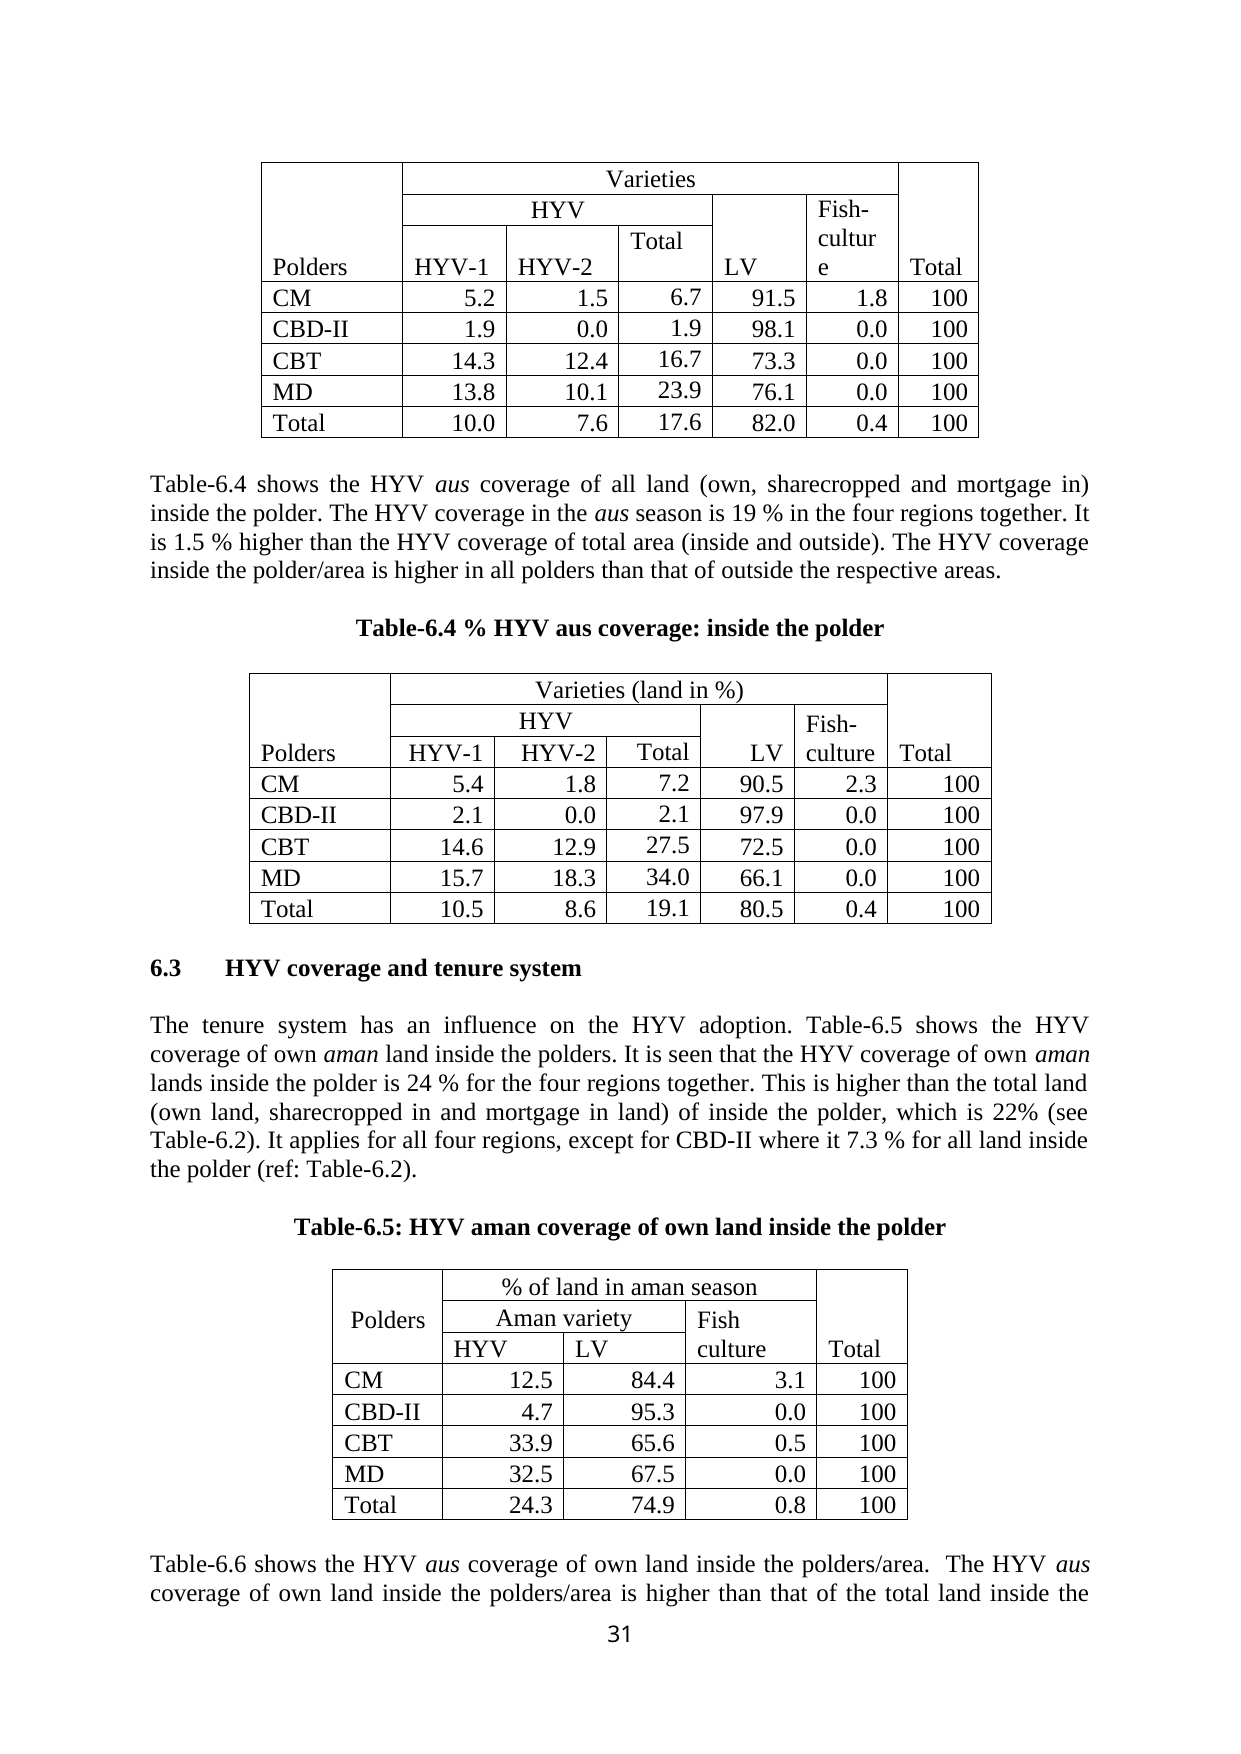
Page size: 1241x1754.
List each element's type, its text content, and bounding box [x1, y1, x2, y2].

table_cell 0.0 [807, 313, 898, 343]
table_cell 100 [817, 1489, 907, 1519]
table_cell Total [250, 893, 390, 923]
text Table-6.5: HYV aman coverage of own land inside the polder [150, 1212, 1090, 1240]
text The tenure system has an influence on the HYV adoption. Table-6.5 shows the HYV coverage of own aman land inside the polders. It is seen that the HYV coverage of own aman lands inside the polder is 24 % for the four regions together. This is higher than the total land (own land, sharecropped in and mortgage in land) of inside the polder, which is 22% (see Table-6.2). It applies for all four regions, except for CBD-II where it 7.3 % for all land inside the polder (ref: Table-6.2). [150, 1010, 1090, 1183]
table_cell MD [262, 376, 402, 406]
table_cell HYV-1 [403, 226, 506, 281]
table_cell Fish-culture [795, 705, 887, 767]
table_cell 32.5 [443, 1458, 563, 1488]
table_cell 5.4 [391, 768, 494, 798]
table_cell 0.4 [795, 893, 887, 923]
table_cell 65.6 [564, 1426, 685, 1457]
table_cell Aman variety [443, 1301, 685, 1332]
table_cell CBT [262, 344, 402, 374]
table_cell MD [333, 1458, 442, 1488]
table_cell 13.8 [403, 376, 506, 406]
table_header Total [899, 163, 978, 281]
table_cell 23.9 [619, 376, 712, 406]
table_cell 6.7 [619, 282, 712, 312]
table_cell 34.0 [607, 862, 700, 892]
table_cell LV [701, 705, 794, 767]
table_cell 0.0 [686, 1395, 816, 1425]
table_cell 16.7 [619, 344, 712, 374]
table_cell CBD-II [262, 313, 402, 343]
table_cell 74.9 [564, 1489, 685, 1519]
table_cell 100 [888, 862, 991, 892]
table_cell 80.5 [701, 893, 794, 923]
subtitle 6.3 HYV coverage and tenure system [150, 953, 1090, 982]
table_cell 91.5 [713, 282, 806, 312]
table_cell 100 [888, 893, 991, 923]
table_cell LV [713, 195, 806, 281]
table_cell 5.2 [403, 282, 506, 312]
table_cell 100 [899, 407, 978, 437]
table_cell 100 [817, 1395, 907, 1425]
table_cell 1.9 [403, 313, 506, 343]
table_cell 33.9 [443, 1426, 563, 1457]
table_cell 0.0 [807, 376, 898, 406]
table_cell 95.3 [564, 1395, 685, 1425]
table_cell Total [607, 737, 700, 767]
table_cell 0.8 [686, 1489, 816, 1519]
table_cell 67.5 [564, 1458, 685, 1488]
table_cell 100 [899, 344, 978, 374]
table_header Total [817, 1270, 907, 1363]
table_cell 10.5 [391, 893, 494, 923]
table_cell 90.5 [701, 768, 794, 798]
table_cell 100 [817, 1364, 907, 1394]
table_cell 15.7 [391, 862, 494, 892]
table_cell 12.5 [443, 1364, 563, 1394]
table_cell 27.5 [607, 830, 700, 861]
table_cell Total [333, 1489, 442, 1519]
table_cell 18.3 [495, 862, 606, 892]
table_cell LV [564, 1333, 685, 1363]
table_header % of land in aman season [443, 1270, 816, 1300]
table_cell 82.0 [713, 407, 806, 437]
table_cell 100 [817, 1458, 907, 1488]
table_cell 0.0 [507, 313, 618, 343]
table_cell 100 [817, 1426, 907, 1457]
table_cell 100 [899, 376, 978, 406]
table_cell 8.6 [495, 893, 606, 923]
table_cell 17.6 [619, 407, 712, 437]
table_cell 14.3 [403, 344, 506, 374]
table_cell 12.9 [495, 830, 606, 861]
table_cell 19.1 [607, 893, 700, 923]
table_cell CM [250, 768, 390, 798]
table_header Total [888, 674, 991, 767]
table_cell 12.4 [507, 344, 618, 374]
table_cell 0.4 [807, 407, 898, 437]
table_cell CBD-II [333, 1395, 442, 1425]
table_cell HYV-2 [495, 737, 606, 767]
table_cell 100 [888, 830, 991, 861]
table_cell 100 [888, 799, 991, 829]
table_cell HYV-2 [507, 226, 618, 281]
table_cell 98.1 [713, 313, 806, 343]
table_cell HYV [403, 195, 712, 225]
text Table-6.4 % HYV aus coverage: inside the polder [150, 613, 1090, 642]
table_cell 7.6 [507, 407, 618, 437]
table_cell 14.6 [391, 830, 494, 861]
table_cell 4.7 [443, 1395, 563, 1425]
table_cell 1.5 [507, 282, 618, 312]
table_header Polders [333, 1270, 442, 1363]
table_cell 1.8 [807, 282, 898, 312]
table_cell CBT [333, 1426, 442, 1457]
table_cell 7.2 [607, 768, 700, 798]
table_cell MD [250, 862, 390, 892]
table_header Varieties [403, 163, 898, 193]
table_cell CBD-II [250, 799, 390, 829]
table_cell 0.0 [795, 799, 887, 829]
table_cell CM [262, 282, 402, 312]
table_cell 0.0 [686, 1458, 816, 1488]
table_cell 84.4 [564, 1364, 685, 1394]
table_cell 1.9 [619, 313, 712, 343]
table_header Polders [250, 674, 390, 767]
table_cell CBT [250, 830, 390, 861]
table_cell 100 [899, 313, 978, 343]
table_cell CM [333, 1364, 442, 1394]
table_cell 24.3 [443, 1489, 563, 1519]
table_header Varieties (land in %) [391, 674, 887, 704]
table_cell 100 [888, 768, 991, 798]
table_cell Total [262, 407, 402, 437]
table_cell 2.1 [391, 799, 494, 829]
table_cell 0.0 [807, 344, 898, 374]
table_cell 66.1 [701, 862, 794, 892]
table_cell 10.0 [403, 407, 506, 437]
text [150, 1549, 1090, 1606]
table_cell HYV [391, 705, 700, 736]
table_cell 0.0 [795, 862, 887, 892]
table_cell 2.1 [607, 799, 700, 829]
table_cell 3.1 [686, 1364, 816, 1394]
table_cell 73.3 [713, 344, 806, 374]
table_cell 0.0 [495, 799, 606, 829]
table_cell 2.3 [795, 768, 887, 798]
table_cell 1.8 [495, 768, 606, 798]
text Table-6.4 shows the HYV aus coverage of all land (own, sharecropped and mortgage in) inside the polder. The HYV coverage in the aus season is 19 % in the four regions together. It is 1.5 % higher than the HYV coverage of total area (inside and outside). The HYV coverage inside the polder/area is higher in all polders than that of outside the respective areas. [150, 469, 1090, 584]
table_cell 97.9 [701, 799, 794, 829]
table_cell HYV [443, 1333, 563, 1363]
table_cell HYV-1 [391, 737, 494, 767]
table_cell 10.1 [507, 376, 618, 406]
table_cell Fish culture [686, 1301, 816, 1363]
table_cell 76.1 [713, 376, 806, 406]
table_cell 0.0 [795, 830, 887, 861]
table_cell 0.5 [686, 1426, 816, 1457]
table_cell Fish-culture [807, 195, 898, 281]
table_cell 72.5 [701, 830, 794, 861]
table_cell Total [619, 226, 712, 281]
table_header Polders [262, 163, 402, 281]
table_cell 100 [899, 282, 978, 312]
